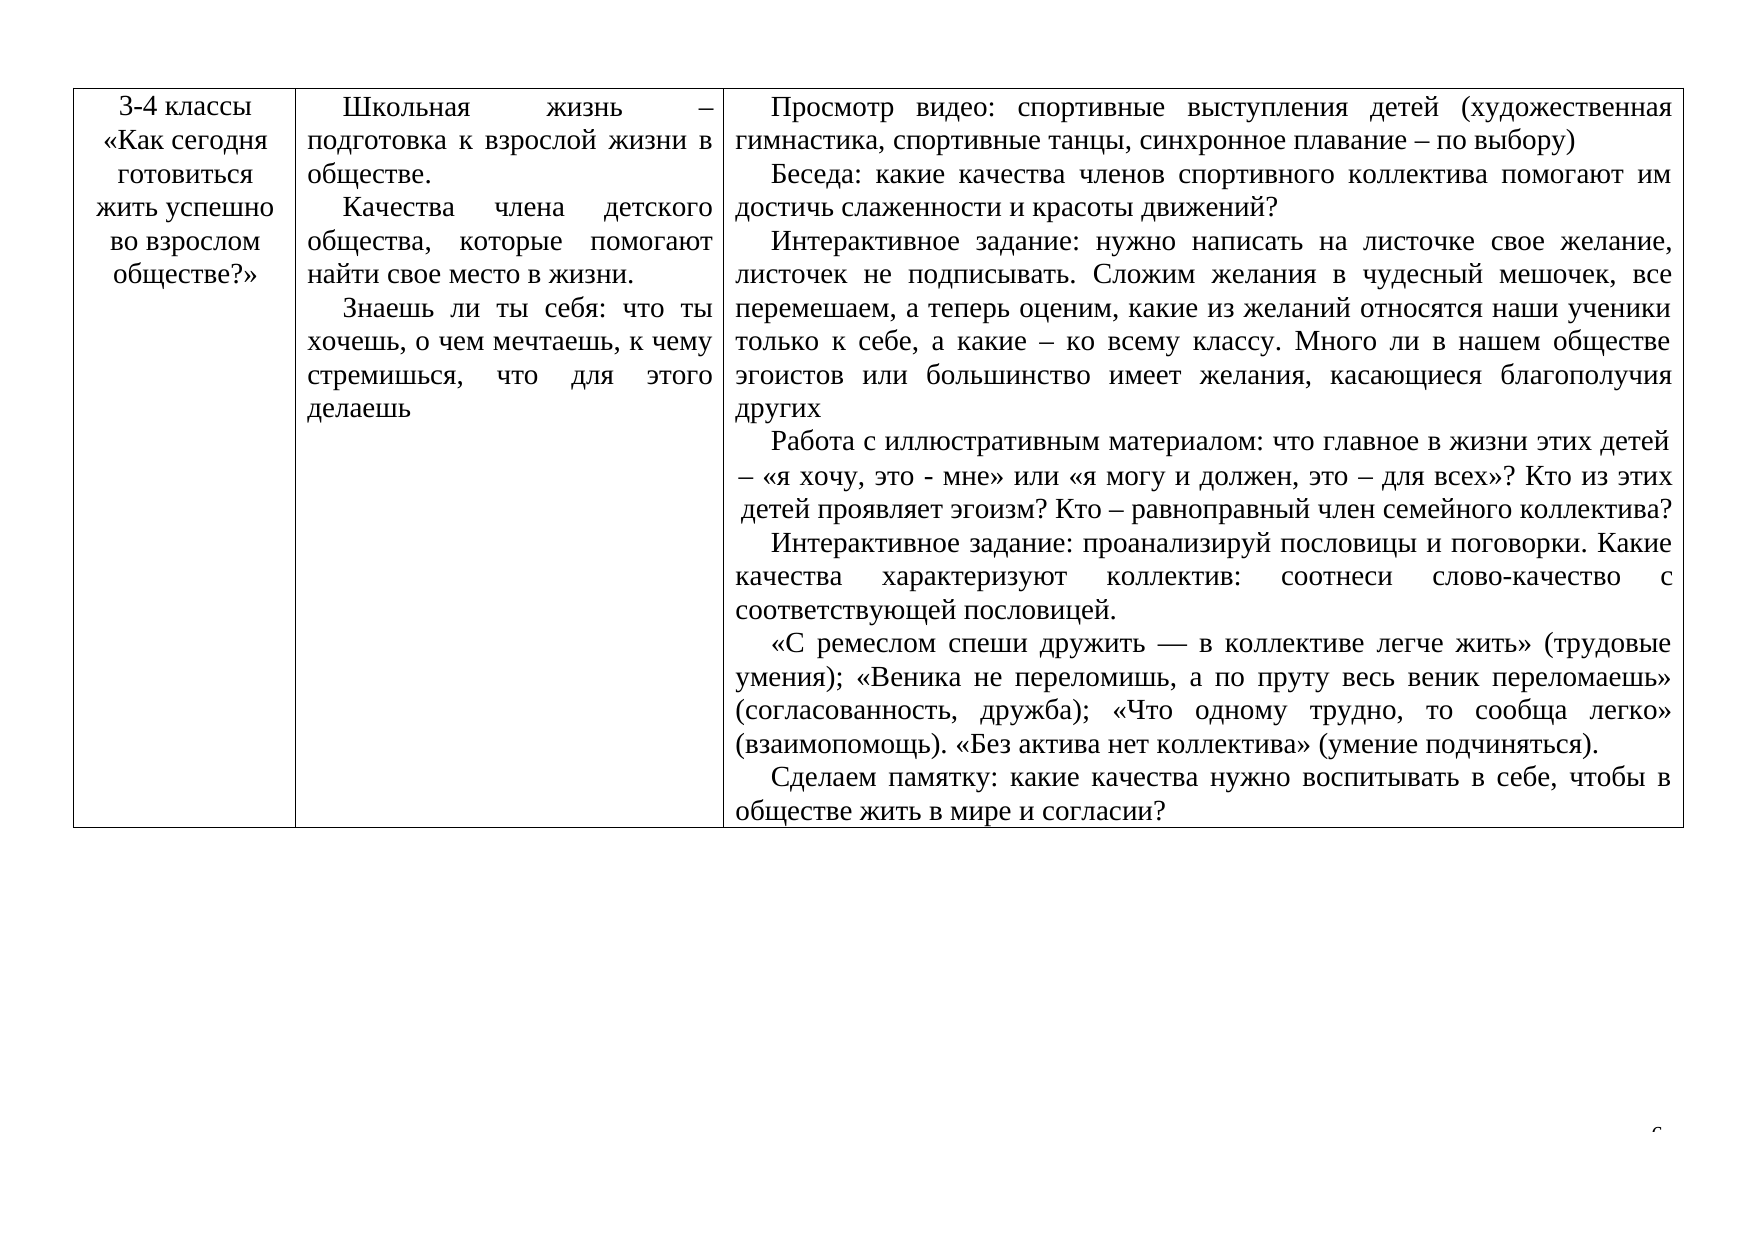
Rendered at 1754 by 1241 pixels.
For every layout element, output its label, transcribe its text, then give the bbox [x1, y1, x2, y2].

table_header Школьная жизнь – подготовка к взрослой жизни в обществе. Качества члена детского общества, которые помогают найти свое место в жизни. Знаешь ли ты себя: что ты хочешь, о чем мечтаешь, к чему стремишься, что для этого делаешь [296, 89, 723, 827]
table_header 3-4 классы «Как сегодня готовиться жить успешно во взрослом обществе?» [74, 89, 295, 827]
table_header Просмотр видео: спортивные выступления детей (художественная гимнастика, спортивные танцы, синхронное плавание – по выбору) Беседа: какие качества членов спортивного коллектива помогают им достичь слаженности и красоты движений? Интерактивное задание: нужно написать на листочке свое желание, листочек не подписывать. Сложим желания в чудесный мешочек, все перемешаем, а теперь оценим, какие из желаний относятся наши ученики только к себе, а какие – ко всему классу. Много ли в нашем обществе эгоистов или большинство имеет желания, касающиеся благополучия других Работа с иллюстративным материалом: что главное в жизни этих детей – «я хочу, это - мне» или «я могу и должен, это – для всех»? Кто из этих детей проявляет эгоизм? Кто – равноправный член семейного коллектива? Интерактивное задание: проанализируй пословицы и поговорки. Какие качества характеризуют коллектив: соотнеси слово-качество с соответствующей пословицей. «С ремеслом спеши дружить — в коллективе легче жить» (трудовые умения); «Веника не переломишь, а по пруту весь веник переломаешь» (согласованность, дружба); «Что одному трудно, то сообща легко» (взаимопомощь). «Без актива нет коллектива» (умение подчиняться). Сделаем памятку: какие качества нужно воспитывать в себе, чтобы в обществе жить в мире и согласии? [724, 89, 1683, 827]
